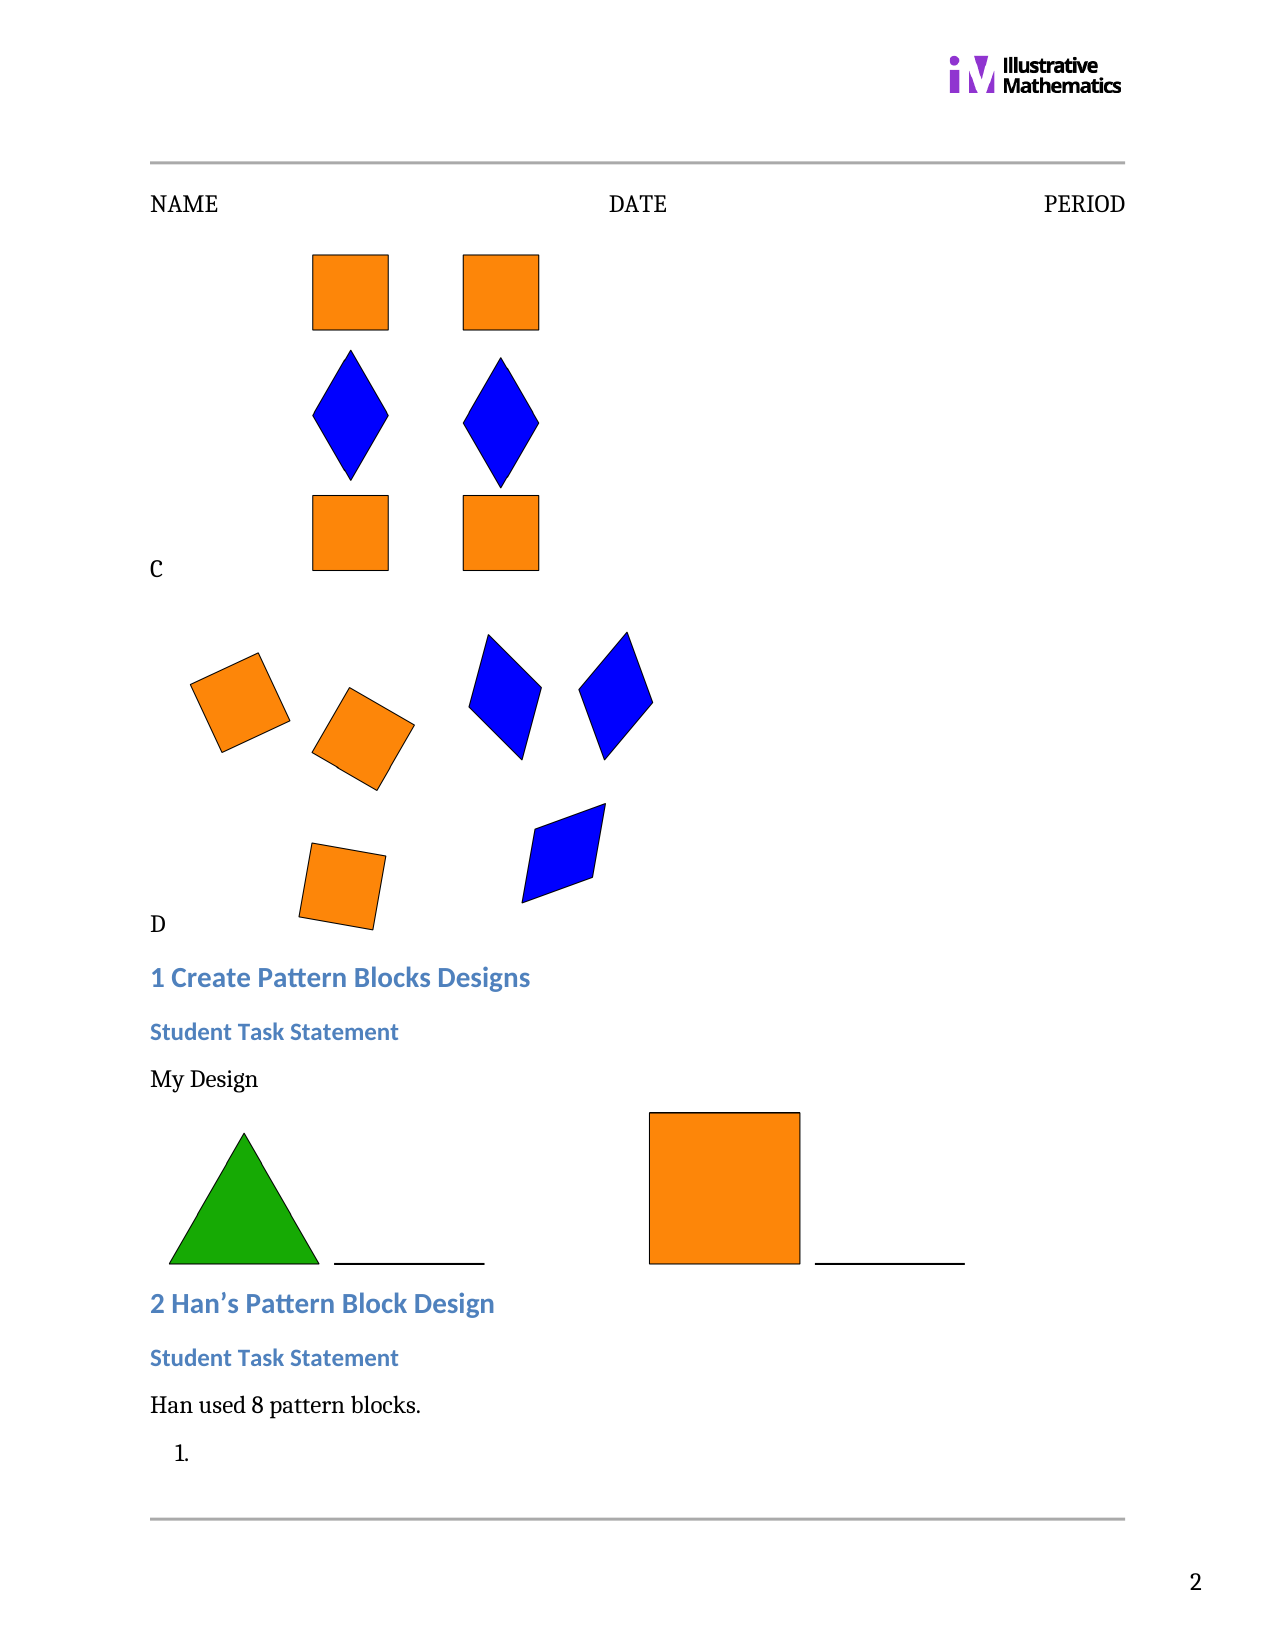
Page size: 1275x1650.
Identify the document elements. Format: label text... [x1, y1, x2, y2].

text Han used 8 pattern blocks. [150, 1391, 1125, 1420]
picture [181, 247, 670, 578]
picture [184, 602, 672, 933]
text My Design [150, 1065, 1125, 1094]
subtitle Student Task Statement [150, 1342, 1125, 1372]
picture [168, 1112, 966, 1265]
subtitle 2 Han’s Pattern Block Design [150, 1285, 1125, 1321]
picture [949, 55, 1121, 93]
subtitle 1 Create Pattern Blocks Designs [150, 959, 1125, 995]
subtitle Student Task Statement [150, 1016, 1125, 1047]
